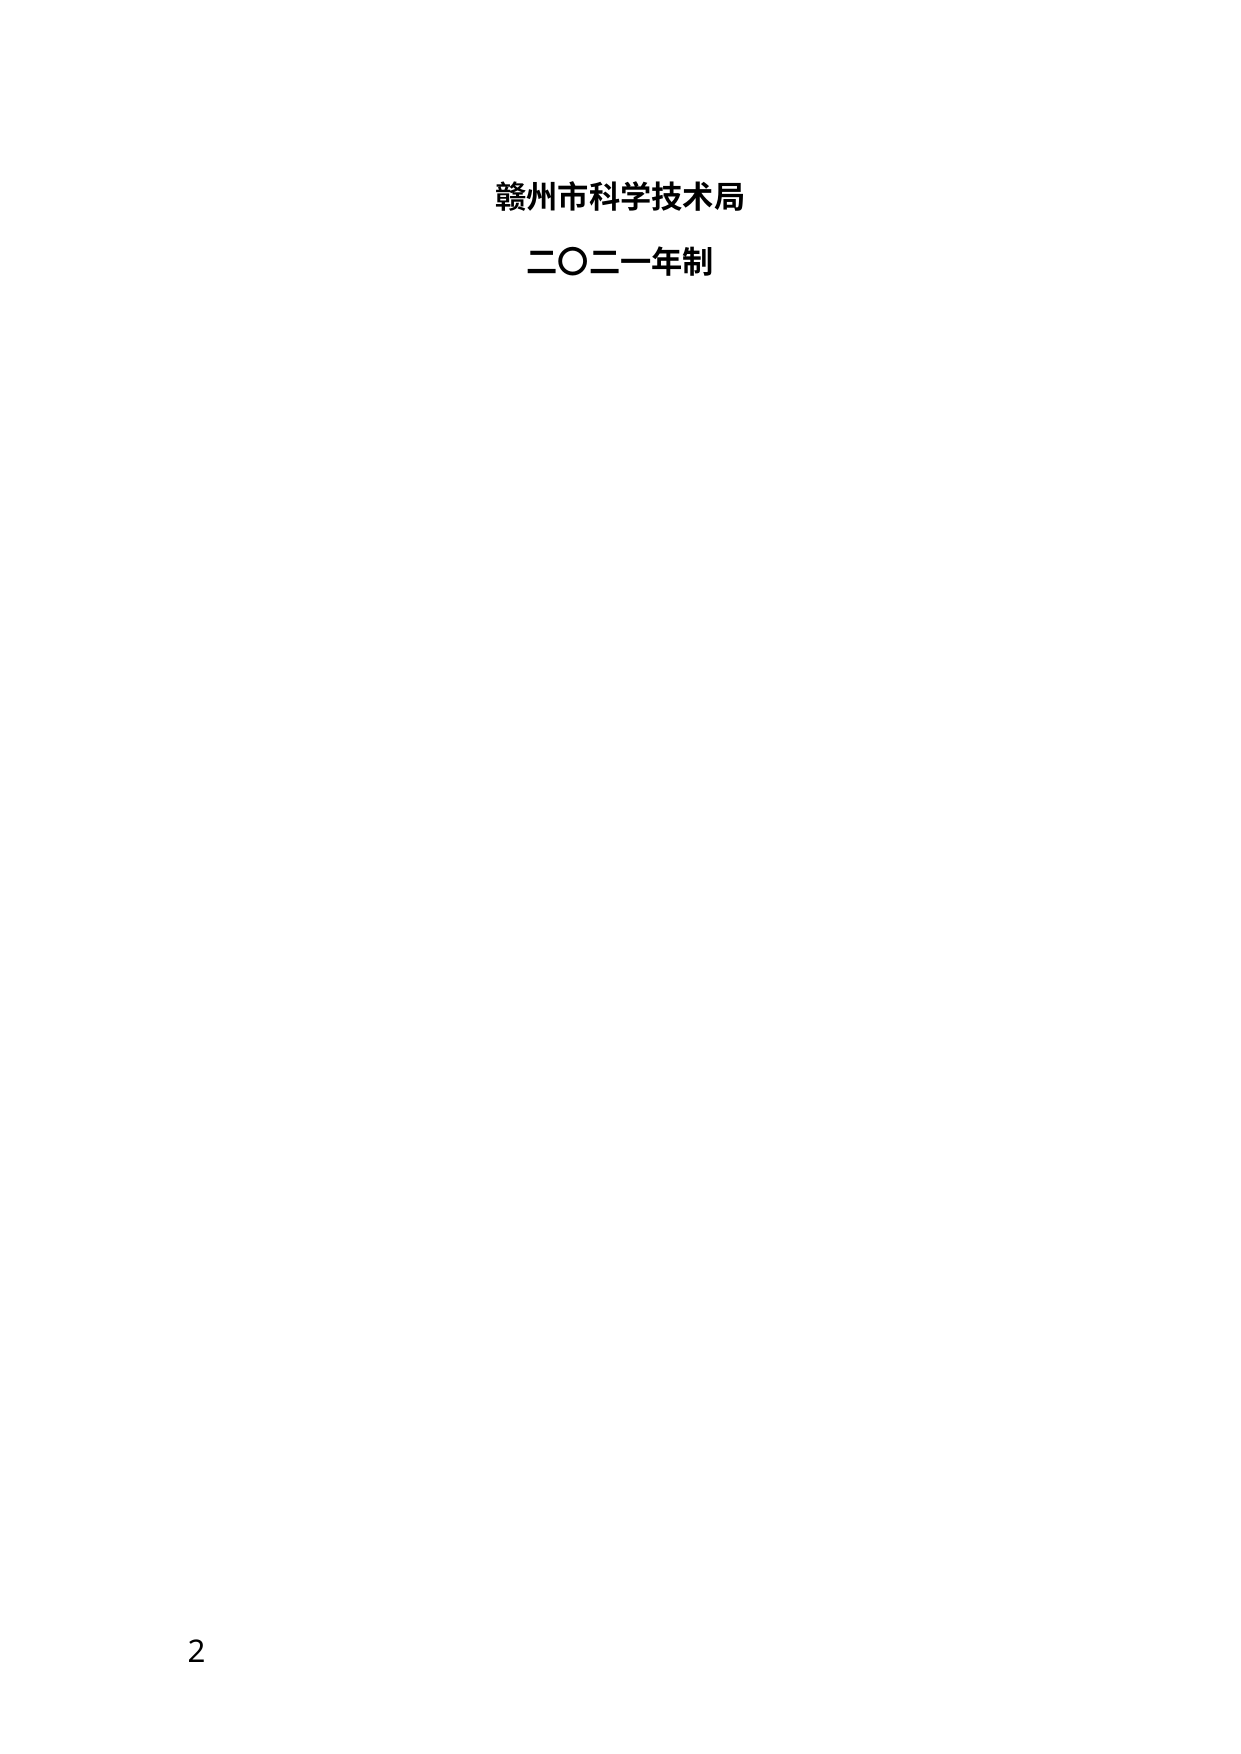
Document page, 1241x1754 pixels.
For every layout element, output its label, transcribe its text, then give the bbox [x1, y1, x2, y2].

text 二〇二一年制 [187, 227, 1053, 292]
text 赣州市科学技术局 [187, 162, 1053, 227]
